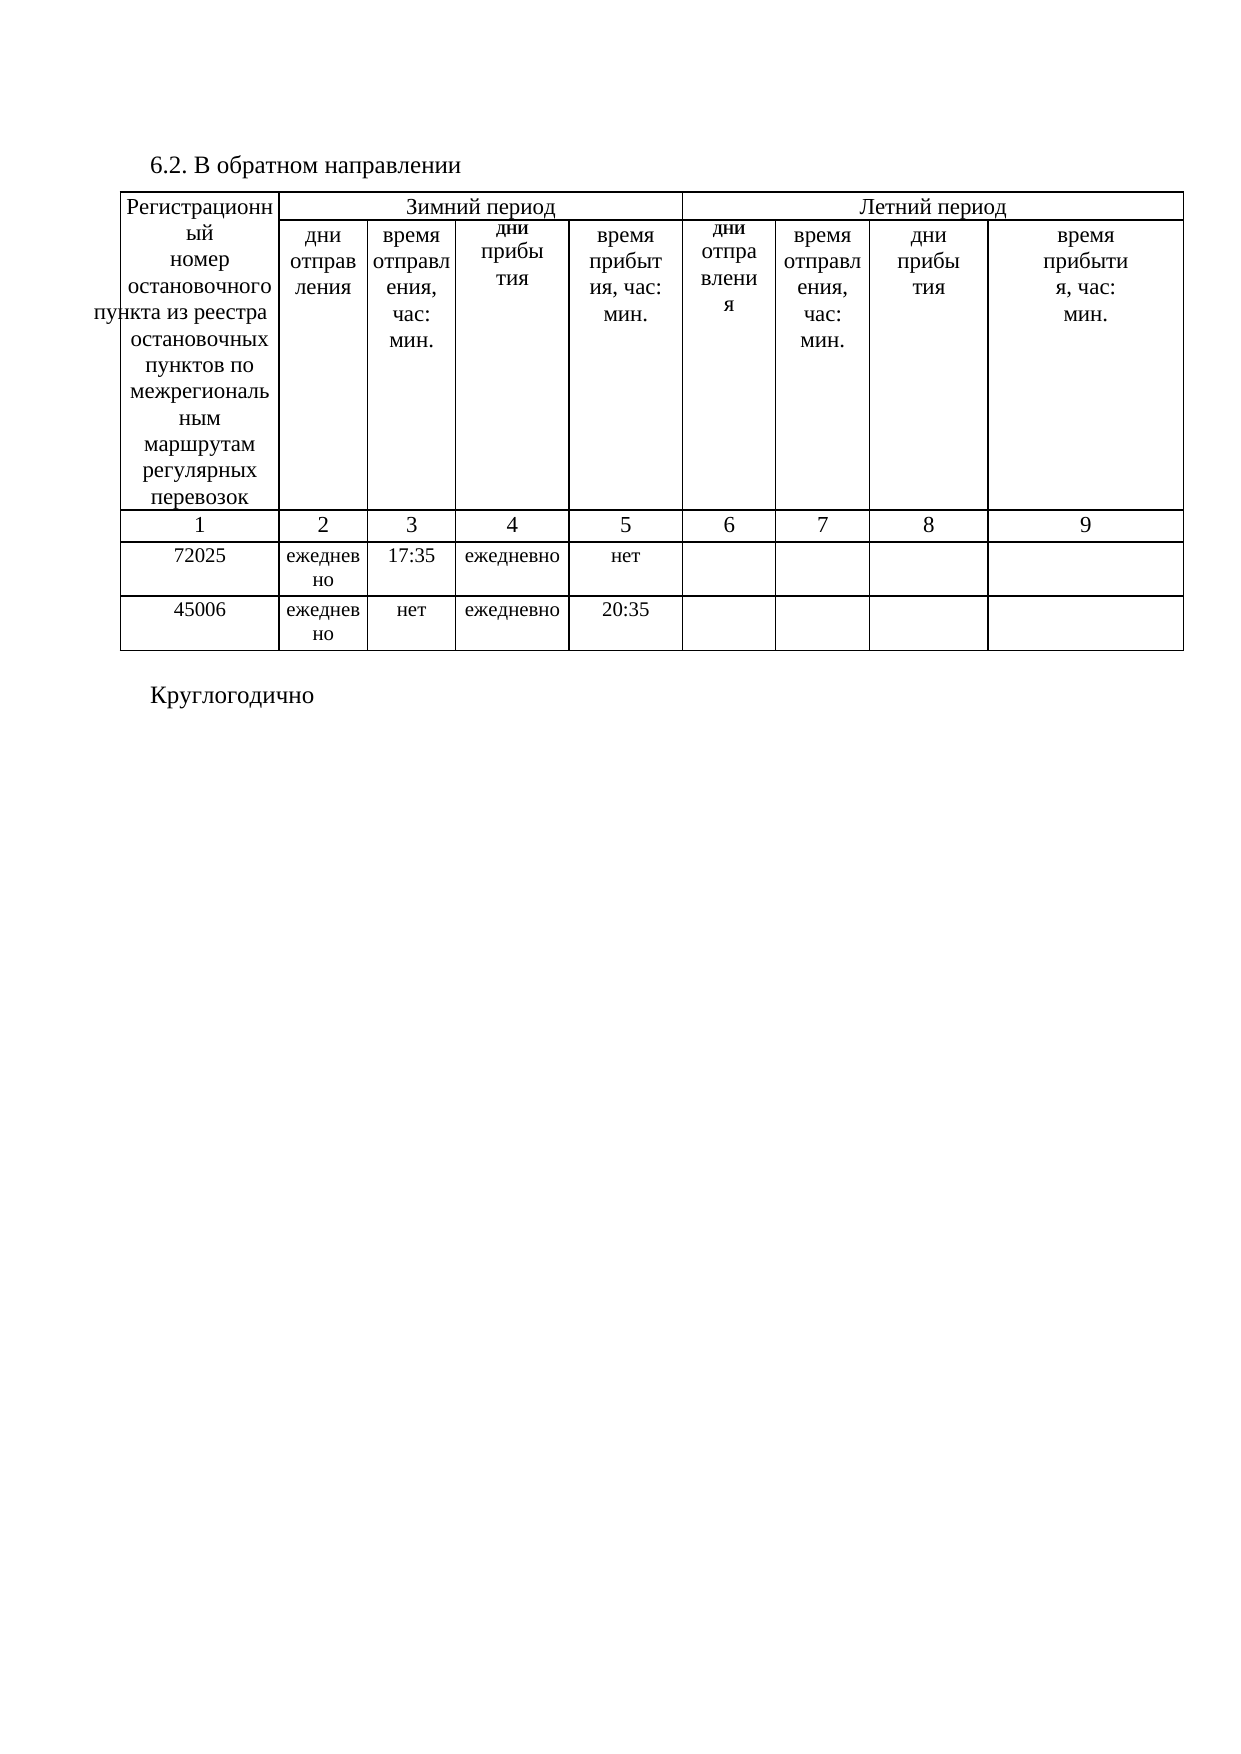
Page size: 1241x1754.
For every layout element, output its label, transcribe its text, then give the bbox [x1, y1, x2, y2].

table_cell [683, 597, 775, 650]
table_cell ДНИ прибы тия [456, 221, 568, 509]
table_cell время отправл ения, час: мин. [776, 221, 869, 509]
table_cell нет [570, 543, 682, 595]
table_cell ежедневно [280, 543, 367, 595]
table_cell время прибыти я, час: мин. [989, 221, 1183, 509]
table_cell дни отправ ления [280, 221, 367, 509]
table_cell [870, 543, 987, 595]
table_cell 4 [456, 511, 568, 541]
table_header Регистрационный номер остановочного пункта из реестра остановочных пунктов по межрегиональным маршрутам регулярных перевозок [121, 193, 278, 509]
table_cell ежедневно [280, 597, 367, 650]
table_cell время прибыт ия, час: мин. [570, 221, 682, 509]
table_cell дни прибы тия [870, 221, 987, 509]
table_cell 3 [368, 511, 455, 541]
table_cell 6 [683, 511, 775, 541]
table_cell [683, 543, 775, 595]
table_cell 9 [989, 511, 1183, 541]
table_cell 72025 [121, 543, 278, 595]
table_cell [776, 597, 869, 650]
table_cell ДНИ отпра влени я [683, 221, 775, 509]
table_cell 17:35 [368, 543, 455, 595]
table_cell 1 [121, 511, 278, 541]
table_cell ежедневно [456, 543, 568, 595]
table_cell 7 [776, 511, 869, 541]
text 6.2. В обратном направлении [150, 150, 1090, 179]
table_cell время отправл ения, час: мин. [368, 221, 455, 509]
table_cell ежедневно [456, 597, 568, 650]
table_header Зимний период [280, 193, 682, 219]
table_cell 8 [870, 511, 987, 541]
text Круглогодично [150, 680, 1090, 709]
table_cell 45006 [121, 597, 278, 650]
table_cell [870, 597, 987, 650]
table_header Летний период [683, 193, 1183, 219]
table_cell [989, 597, 1183, 650]
table_cell 5 [570, 511, 682, 541]
table_cell 2 [280, 511, 367, 541]
table_cell 20:35 [570, 597, 682, 650]
table_cell [989, 543, 1183, 595]
table_cell [776, 543, 869, 595]
table_cell нет [368, 597, 455, 650]
